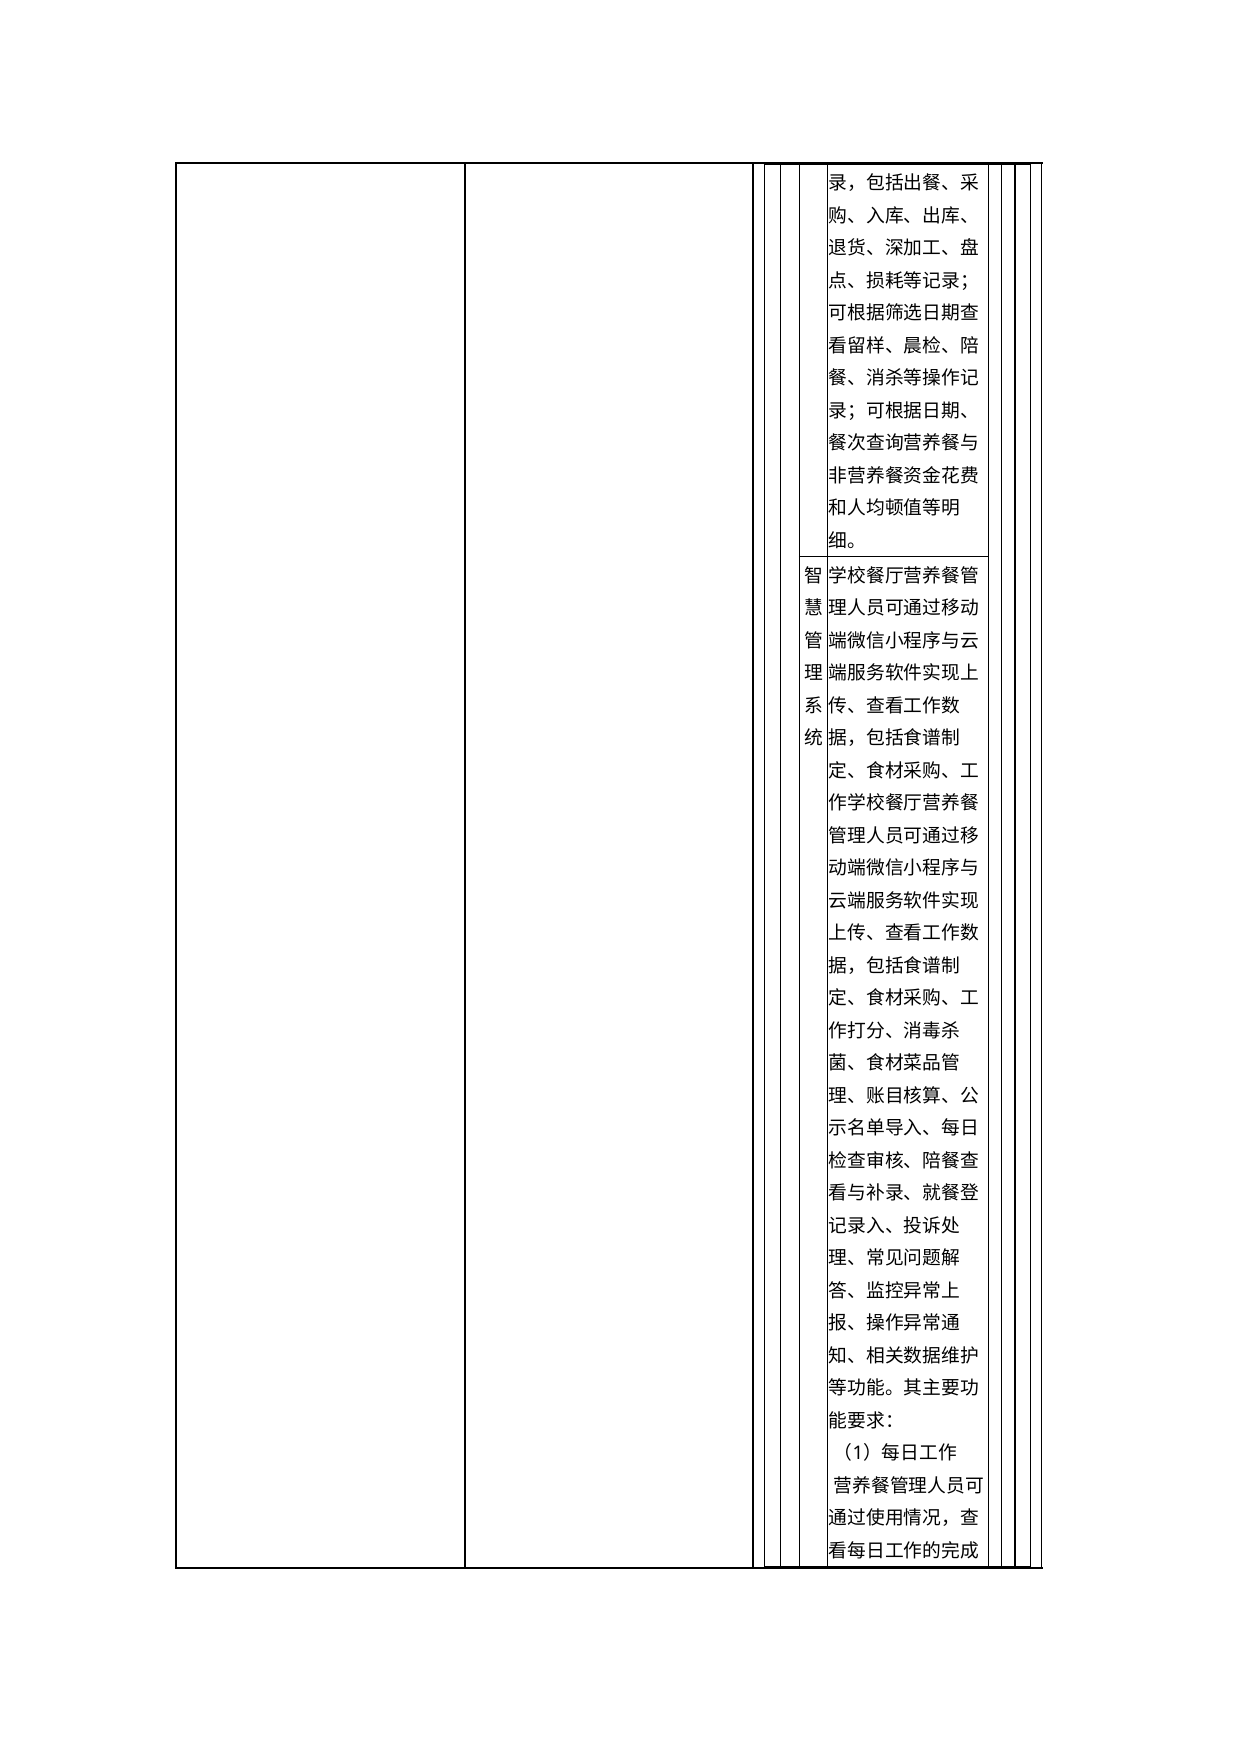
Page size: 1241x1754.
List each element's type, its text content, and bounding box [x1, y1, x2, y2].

table_cell [1016, 165, 1030, 1566]
table_cell [781, 165, 799, 1566]
table_cell [466, 164, 752, 1567]
table_cell [828, 557, 988, 1566]
table_cell [800, 557, 827, 1566]
table_cell [800, 165, 827, 556]
table_cell [1002, 165, 1014, 1566]
table_cell [754, 164, 764, 1567]
table_cell [989, 165, 1001, 1566]
table_cell [1031, 164, 1041, 1567]
table_cell [828, 165, 988, 556]
table_cell 1 [177, 164, 464, 1567]
table_cell [765, 165, 780, 1566]
